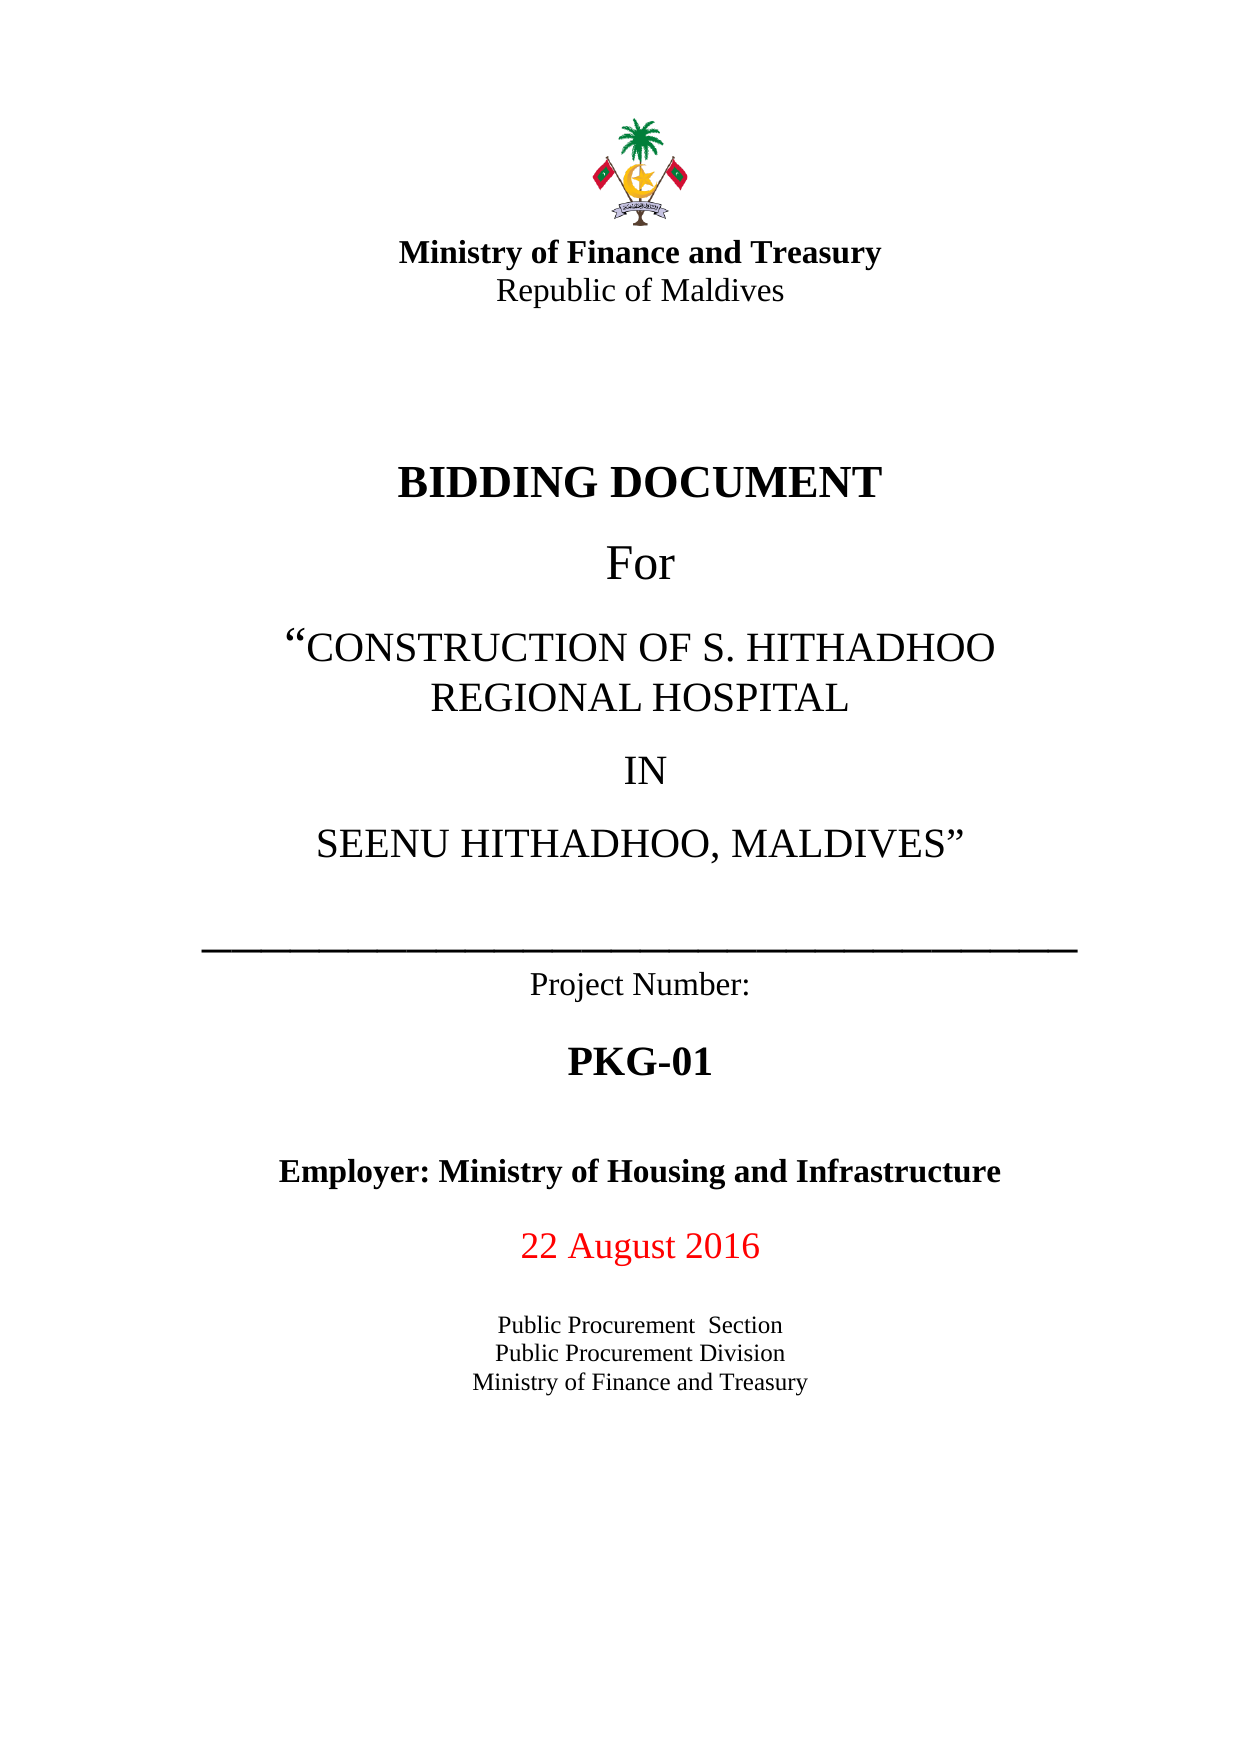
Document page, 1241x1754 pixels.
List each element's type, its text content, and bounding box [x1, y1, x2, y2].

title “CONSTRUCTION OF S. HITHADHOO REGIONAL HOSPITAL [187, 615, 1093, 721]
title SEENU HITHADHOO, MALDIVES” [187, 818, 1093, 866]
picture [592, 118, 688, 226]
text Republic of Maldives [187, 270, 1093, 309]
text Public Procurement Section [187, 1310, 1093, 1338]
subtitle BIDDING DOCUMENT [187, 455, 1093, 508]
title ______________________________ [187, 891, 1093, 958]
text Ministry of Finance and Treasury [187, 1367, 1093, 1396]
title IN [187, 746, 1093, 793]
text 22 August 2016 [187, 1223, 1093, 1267]
text Project Number: [187, 965, 1093, 1003]
text Ministry of Finance and Treasury [187, 232, 1093, 270]
text PKG-01 [187, 1037, 1093, 1084]
text Public Procurement Division [187, 1338, 1093, 1367]
text Employer: Ministry of Housing and Infrastructure [187, 1152, 1093, 1190]
title For [187, 533, 1093, 590]
